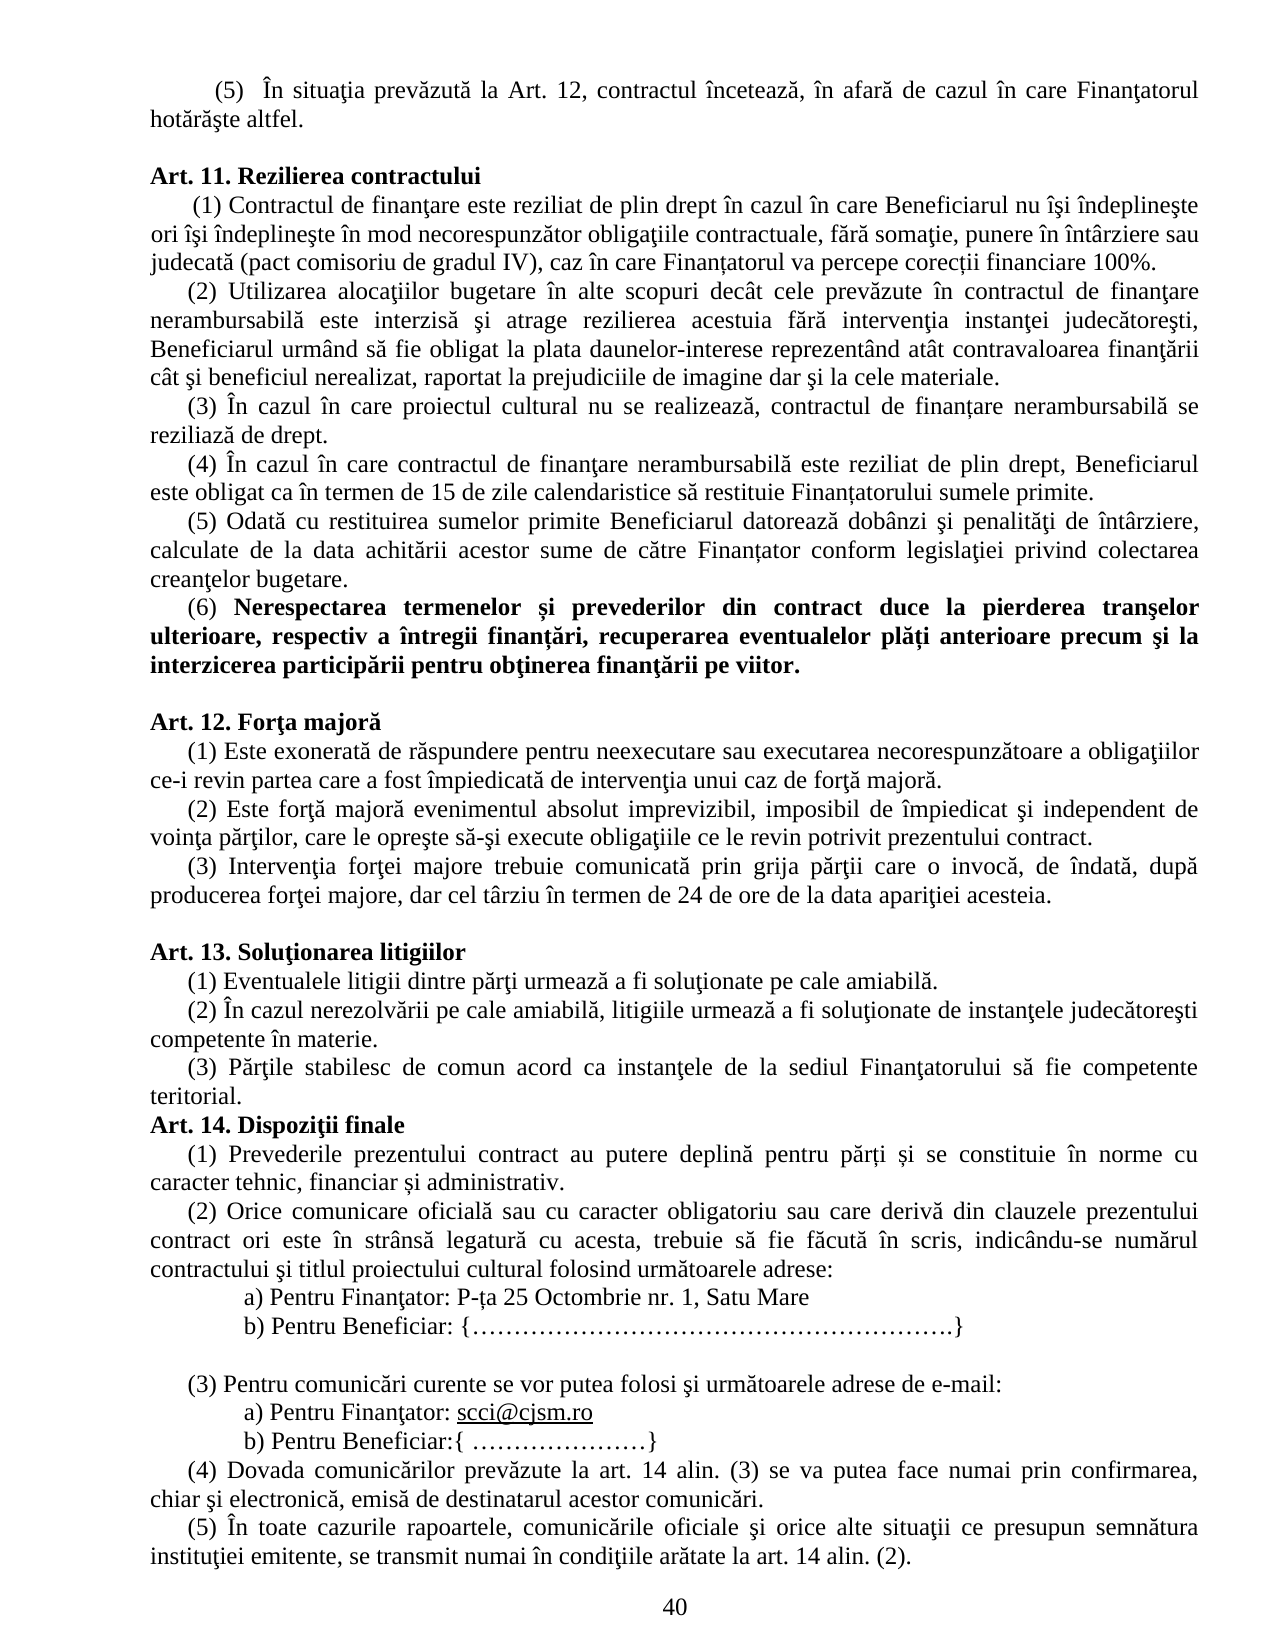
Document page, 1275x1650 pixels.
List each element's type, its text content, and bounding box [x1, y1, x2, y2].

text (2) În cazul nerezolvării pe cale amiabilă, litigiile urmează a fi soluţionate de instanţele judecătoreşti competente în materie. [150, 995, 1200, 1052]
text (1) Contractul de finanţare este reziliat de plin drept în cazul în care Beneficiarul nu îşi îndeplineşte ori îşi îndeplineşte în mod necorespunzător obligaţiile contractuale, fără somaţie, punere în întârziere sau judecată (pact comisoriu de gradul IV), caz în care Finanțatorul va percepe corecții financiare 100%. [151, 190, 1200, 276]
text (3) Părţile stabilesc de comun acord ca instanţele de la sediul Finanţatorului să fie competente teritorial. [150, 1052, 1200, 1110]
text (3) Pentru comunicări curente se vor putea folosi şi următoarele adrese de e-mail: [150, 1369, 1200, 1397]
text a) Pentru Finanţator: scci@cjsm.ro [178, 1397, 1200, 1426]
text b) Pentru Beneficiar:{ …………………} [150, 1426, 1200, 1455]
text (5) În situaţia prevăzută la Art. 12, contractul încetează, în afară de cazul în care Finanţatorul hotărăşte altfel. [150, 75, 1200, 132]
text (3) În cazul în care proiectul cultural nu se realizează, contractul de finanțare nerambursabilă se reziliază de drept. [150, 391, 1200, 449]
text Art. 13. Soluţionarea litigiilor [150, 937, 1200, 966]
text Art. 14. Dispoziţii finale [150, 1110, 1200, 1139]
text (4) Dovada comunicărilor prevăzute la art. 14 alin. (3) se va putea face numai prin confirmarea, chiar şi electronică, emisă de destinatarul acestor comunicări. [150, 1455, 1200, 1512]
text (2) Utilizarea alocaţiilor bugetare în alte scopuri decât cele prevăzute în contractul de finanţare nerambursabilă este interzisă şi atrage rezilierea acestuia fără intervenţia instanţei judecătoreşti, Beneficiarul urmând să fie obligat la plata daunelor-interese reprezentând atât contravaloarea finanţării cât şi beneficiul nerealizat, raportat la prejudiciile de imagine dar şi la cele materiale. [150, 276, 1200, 391]
text (1) Eventualele litigii dintre părţi urmează a fi soluţionate pe cale amiabilă. [150, 966, 1200, 995]
text (1) Prevederile prezentului contract au putere deplină pentru părți și se constituie în norme cu caracter tehnic, financiar și administrativ. [150, 1139, 1200, 1196]
text Art. 12. Forţa majoră [150, 707, 1200, 736]
text Art. 11. Rezilierea contractului [150, 161, 1200, 190]
text (6) Nerespectarea termenelor și prevederilor din contract duce la pierderea tranşelor ulterioare, respectiv a întregii finanțări, recuperarea eventualelor plăți anterioare precum şi la interzicerea participării pentru obţinerea finanţării pe viitor. [150, 592, 1200, 679]
text (3) Intervenţia forţei majore trebuie comunicată prin grija părţii care o invocă, de îndată, după producerea forţei majore, dar cel târziu în termen de 24 de ore de la data apariţiei acesteia. [150, 851, 1200, 909]
text (2) Este forţă majoră evenimentul absolut imprevizibil, imposibil de împiedicat şi independent de voinţa părţilor, care le opreşte să-şi execute obligaţiile ce le revin potrivit prezentului contract. [150, 794, 1200, 851]
text (5) Odată cu restituirea sumelor primite Beneficiarul datorează dobânzi şi penalităţi de întârziere, calculate de la data achitării acestor sume de către Finanțator conform legislaţiei privind colectarea creanţelor bugetare. [150, 506, 1200, 592]
text b) Pentru Beneficiar: {………………………………………………….} [150, 1311, 1200, 1340]
text (5) În toate cazurile rapoartele, comunicările oficiale şi orice alte situaţii ce presupun semnătura instituţiei emitente, se transmit numai în condiţiile arătate la art. 14 alin. (2). [150, 1512, 1200, 1570]
text (1) Este exonerată de răspundere pentru neexecutare sau executarea necorespunzătoare a obligaţiilor ce-i revin partea care a fost împiedicată de intervenţia unui caz de forţă majoră. [150, 736, 1200, 794]
text (2) Orice comunicare oficială sau cu caracter obligatoriu sau care derivă din clauzele prezentului contract ori este în strânsă legatură cu acesta, trebuie să fie făcută în scris, indicându-se numărul contractului şi titlul proiectului cultural folosind următoarele adrese: [150, 1196, 1200, 1282]
text a) Pentru Finanţator: P-ța 25 Octombrie nr. 1, Satu Mare [150, 1282, 1200, 1311]
text (4) În cazul în care contractul de finanţare nerambursabilă este reziliat de plin drept, Beneficiarul este obligat ca în termen de 15 de zile calendaristice să restituie Finanțatorului sumele primite. [150, 449, 1200, 506]
